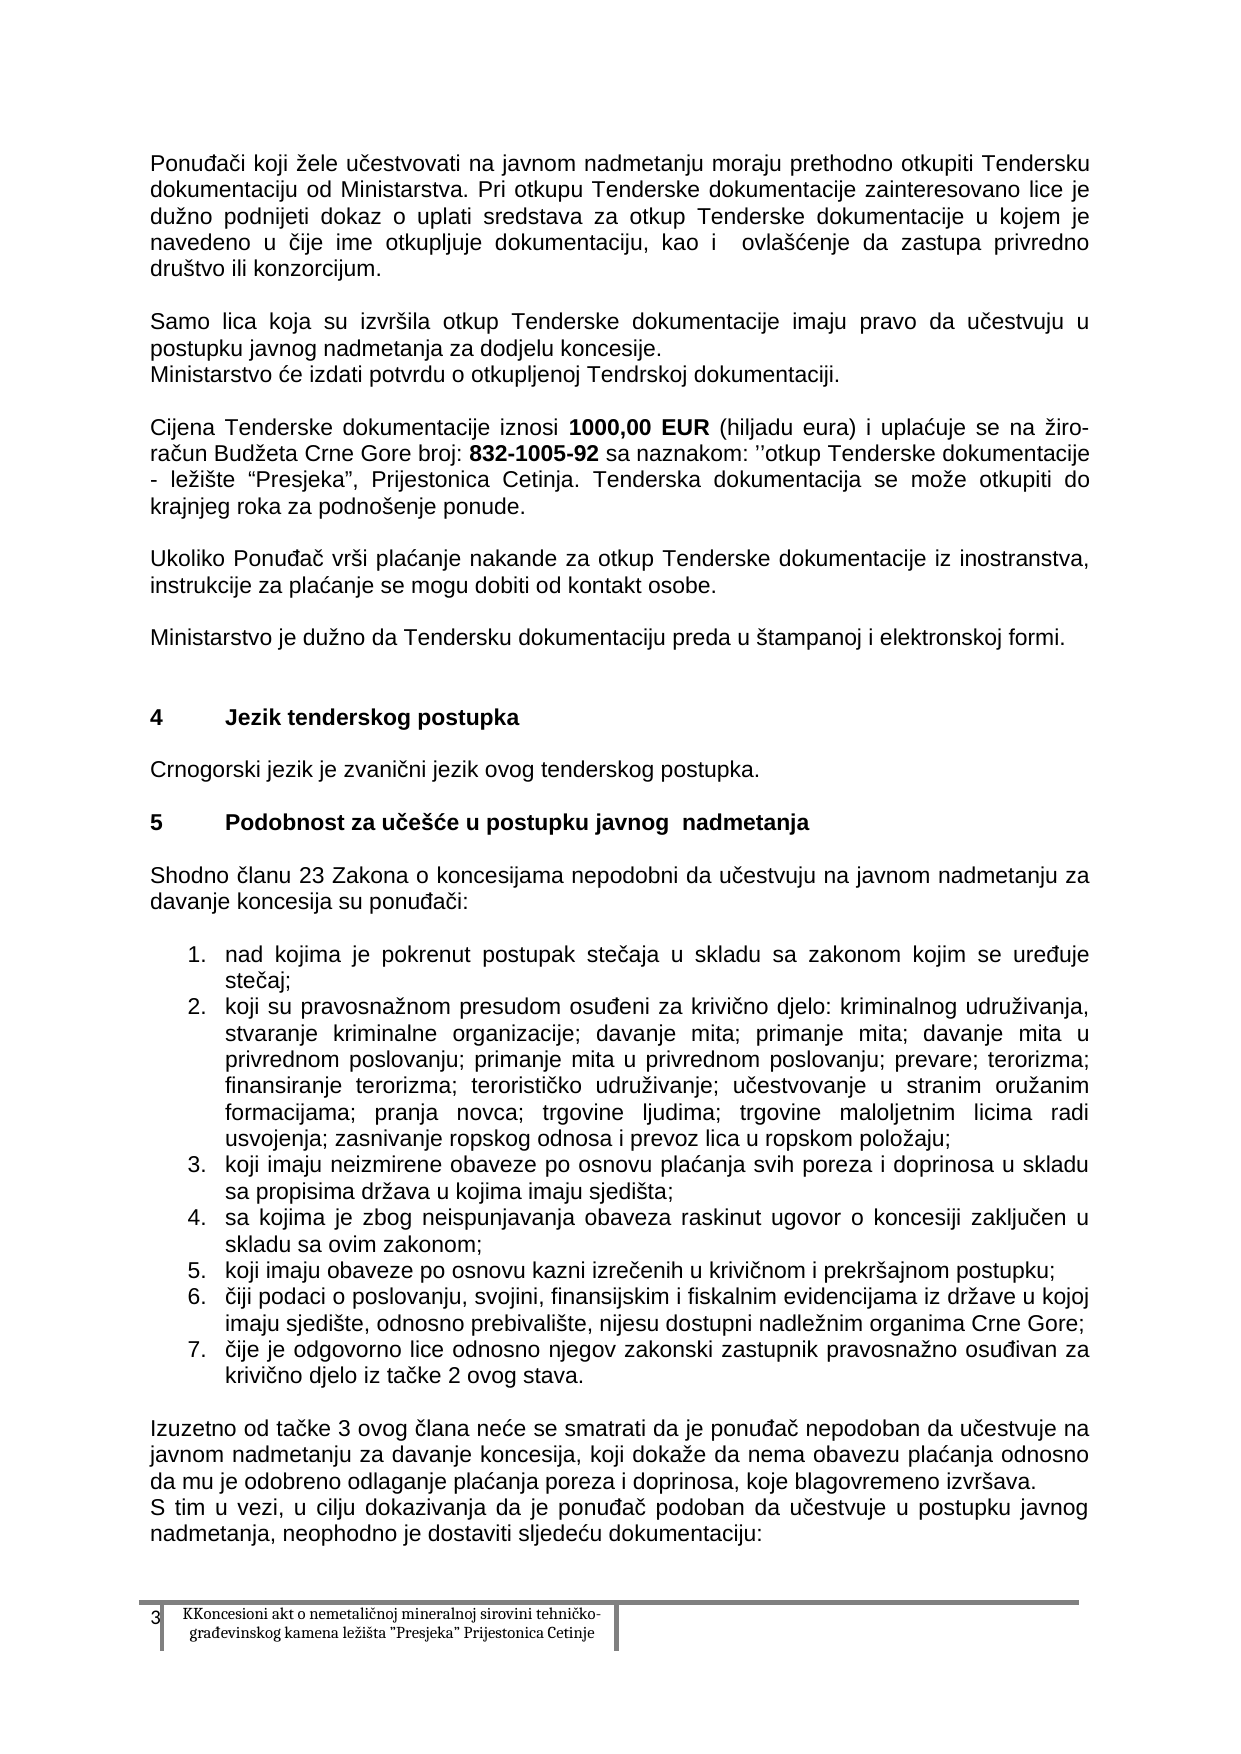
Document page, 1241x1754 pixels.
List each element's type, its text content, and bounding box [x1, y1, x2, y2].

text Ponuđači koji žele učestvovati na javnom nadmetanju moraju prethodno otkupiti Tendersku dokumentaciju od Ministarstva. Pri otkupu Tenderske dokumentacije zainteresovano lice je dužno podnijeti dokaz o uplati sredstava za otkup Tenderske dokumentacije u kojem je navedeno u čije ime otkupljuje dokumentaciju, kao i ovlašćenje da zastupa privredno društvo ili konzorcijum. [150, 150, 1090, 282]
text S tim u vezi, u cilju dokazivanja da je ponuđač podoban da učestvuje u postupku javnog nadmetanja, neophodno je dostaviti sljedeću dokumentaciju: [150, 1494, 1090, 1547]
list sa kojima je zbog neispunjavanja obaveza raskinut ugovor o koncesiji zaključen u skladu sa ovim zakonom; [187, 1204, 1090, 1257]
text Izuzetno od tačke 3 ovog člana neće se smatrati da je ponuđač nepodoban da učestvuje na javnom nadmetanju za davanje koncesija, koji dokaže da nema obavezu plaćanja odnosno da mu je odobreno odlaganje plaćanja poreza i doprinosa, koje blagovremeno izvršava. [150, 1415, 1090, 1494]
text Cijena Tenderske dokumentacije iznosi 1000,00 EUR (hiljadu eura) i uplaćuje se na žiro-račun Budžeta Crne Gore broj: 832-1005-92 sa naznakom: ’’otkup Tenderske dokumentacije - ležište “Presjeka”, Prijestonica Cetinja. Tenderska dokumentacija se može otkupiti do krajnjeg roka za podnošenje ponude. [150, 413, 1090, 519]
list čije je odgovorno lice odnosno njegov zakonski zastupnik pravosnažno osuđivan za krivično djelo iz tačke 2 ovog stava. [187, 1336, 1090, 1389]
subtitle Podobnost za učešće u postupku javnog nadmetanja [150, 809, 1090, 835]
text Samo lica koja su izvršila otkup Tenderske dokumentacije imaju pravo da učestvuju u postupku javnog nadmetanja za dodjelu koncesije. [150, 308, 1090, 361]
list koji imaju neizmirene obaveze po osnovu plaćanja svih poreza i doprinosa u skladu sa propisima država u kojima imaju sjedišta; [187, 1151, 1090, 1204]
list koji su pravosnažnom presudom osuđeni za krivično djelo: kriminalnog udruživanja, stvaranje kriminalne organizacije; davanje mita; primanje mita; davanje mita u privrednom poslovanju; primanje mita u privrednom poslovanju; prevare; terorizma; finansiranje terorizma; terorističko udruživanje; učestvovanje u stranim oružanim formacijama; pranja novca; trgovine ljudima; trgovine maloljetnim licima radi usvojenja; zasnivanje ropskog odnosa i prevoz lica u ropskom položaju; [187, 993, 1090, 1151]
subtitle Jezik tenderskog postupka [150, 703, 1090, 730]
list koji imaju obaveze po osnovu kazni izrečenih u krivičnom i prekršajnom postupku; [187, 1257, 1090, 1283]
list nad kojima je pokrenut postupak stečaja u skladu sa zakonom kojim se uređuje stečaj; [187, 941, 1090, 993]
text Ministarstvo je dužno da Tendersku dokumentaciju preda u štampanoj i elektronskoj formi. [150, 624, 1090, 651]
text Ministarstvo će izdati potvrdu o otkupljenoj Tendrskoj dokumentaciji. [150, 361, 1090, 387]
text Shodno članu 23 Zakona o koncesijama nepodobni da učestvuju na javnom nadmetanju za davanje koncesija su ponuđači: [150, 862, 1090, 914]
list čiji podaci o poslovanju, svojini, finansijskim i fiskalnim evidencijama iz države u kojoj imaju sjedište, odnosno prebivalište, nijesu dostupni nadležnim organima Crne Gore; [187, 1283, 1090, 1336]
text Crnogorski jezik je zvanični jezik ovog tenderskog postupka. [150, 756, 1090, 782]
text Ukoliko Ponuđač vrši plaćanje nakande za otkup Tenderske dokumentacije iz inostranstva, instrukcije za plaćanje se mogu dobiti od kontakt osobe. [150, 545, 1090, 598]
